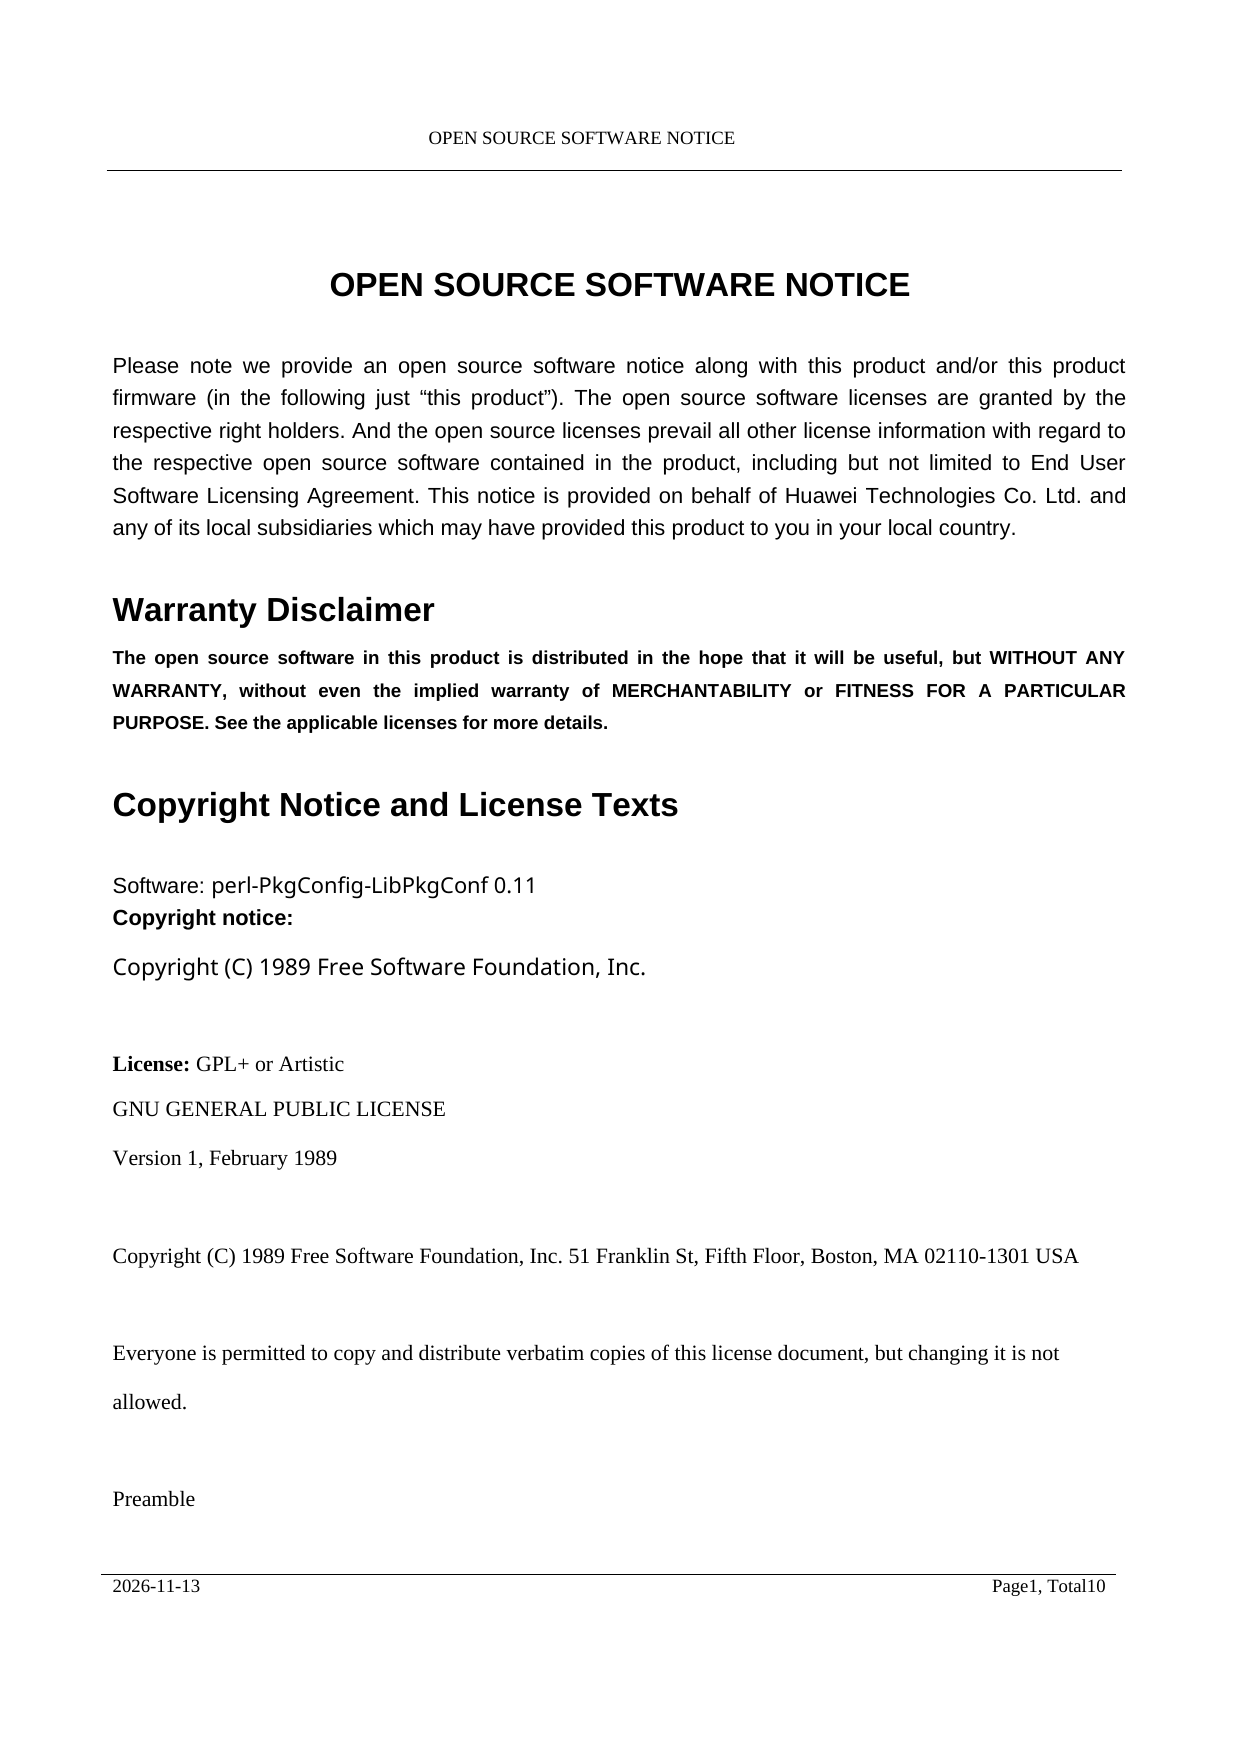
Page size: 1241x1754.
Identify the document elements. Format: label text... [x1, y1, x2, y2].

text OPEN SOURCE SOFTWARE NOTICE [112, 251, 1128, 316]
text The open source software in this product is distributed in the hope that it will be useful, but WITHOUT ANY WARRANTY, without even the implied warranty of MERCHANTABILITY or FITNESS FOR A PARTICULAR PURPOSE. See the applicable licenses for more details. [112, 641, 1128, 739]
text Copyright notice: Copyright (C) 1989 Free Software Foundation, Inc. [112, 901, 1128, 1031]
text Warranty Disclaimer [112, 576, 1128, 641]
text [112, 1093, 1128, 1515]
text License: GPL+ or Artistic [112, 1048, 1128, 1080]
text Copyright Notice and License Texts [112, 771, 1128, 836]
text Please note we provide an open source software notice along with this product and/or this product firmware (in the following just “this product”). The open source software licenses are granted by the respective right holders. And the open source licenses prevail all other license information with regard to the respective open source software contained in the product, including but not limited to End User Software Licensing Agreement. This notice is provided on behalf of Huawei Technologies Co. Ltd. and any of its local subsidiaries which may have provided this product to you in your local country. [112, 349, 1128, 544]
text Software: perl-PkgConfig-LibPkgConf 0.11 [112, 869, 1128, 901]
